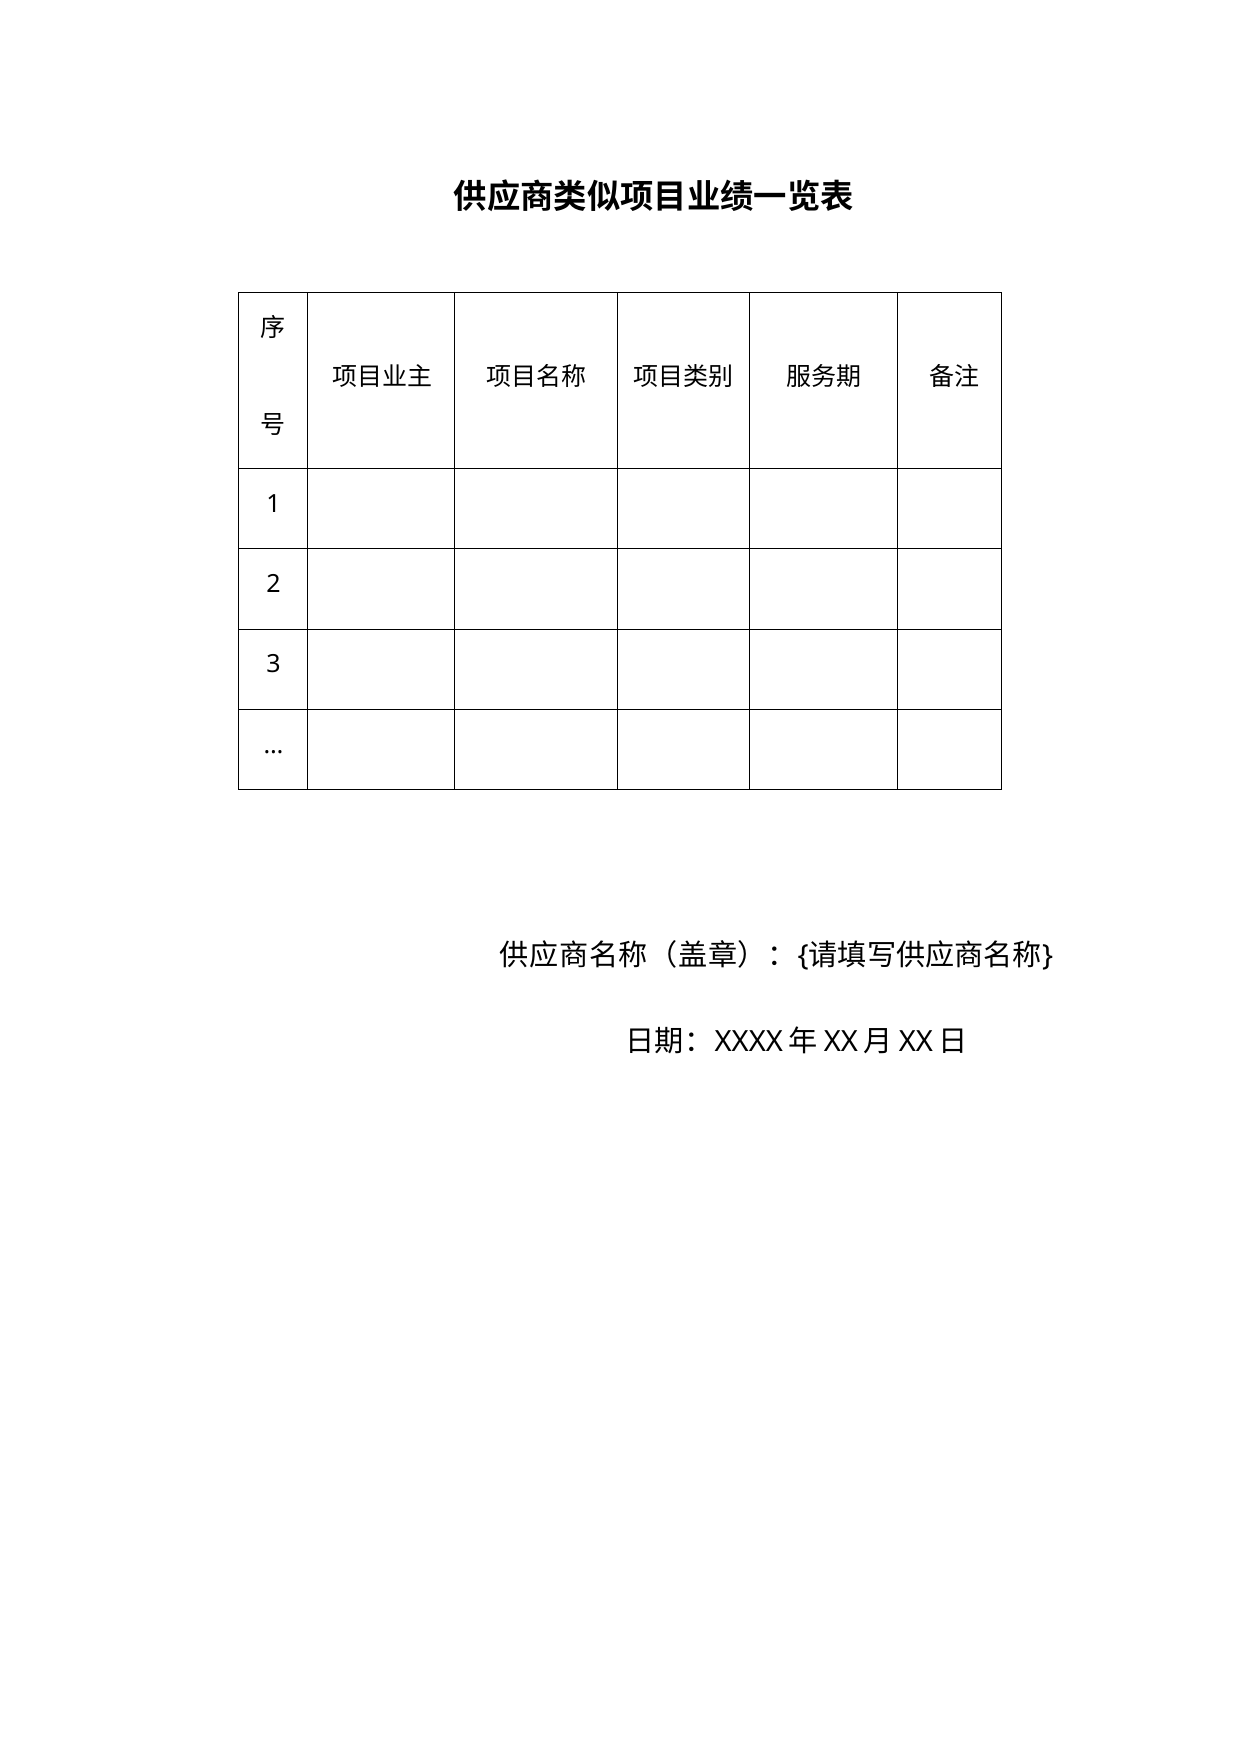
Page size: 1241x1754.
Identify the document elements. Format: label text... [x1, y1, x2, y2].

table_cell [618, 549, 749, 629]
table_cell [308, 630, 454, 709]
text 供应商名称（盖章）：{请填写供应商名称} [187, 920, 1053, 985]
table_cell [618, 710, 749, 789]
table_cell [750, 630, 897, 709]
table_cell [898, 549, 1001, 629]
table_header 项目类别 [618, 293, 749, 468]
table_cell [455, 549, 617, 629]
table_cell [455, 710, 617, 789]
table_header 项目名称 [455, 293, 617, 468]
table_cell [618, 630, 749, 709]
table_header 服务期 [750, 293, 897, 468]
table_cell [308, 710, 454, 789]
text 供应商类似项目业绩一览表 [187, 162, 1053, 227]
table_cell 1 [239, 469, 307, 548]
table_cell [898, 630, 1001, 709]
table_cell [308, 469, 454, 548]
table_cell [455, 469, 617, 548]
table_cell [618, 469, 749, 548]
table_cell [898, 469, 1001, 548]
table_cell [750, 549, 897, 629]
table_cell 2 [239, 549, 307, 629]
table_cell [750, 469, 897, 548]
table_cell [308, 549, 454, 629]
table_cell [750, 710, 897, 789]
table_cell … [239, 710, 307, 789]
table_header 项目业主 [308, 293, 454, 468]
table_cell [898, 710, 1001, 789]
table_header 序号 [239, 293, 307, 468]
text 日期：XXXX年XX月XX日 [581, 1006, 1053, 1071]
table_cell 3 [239, 630, 307, 709]
table_header 备注 [898, 293, 1001, 468]
table_cell [455, 630, 617, 709]
